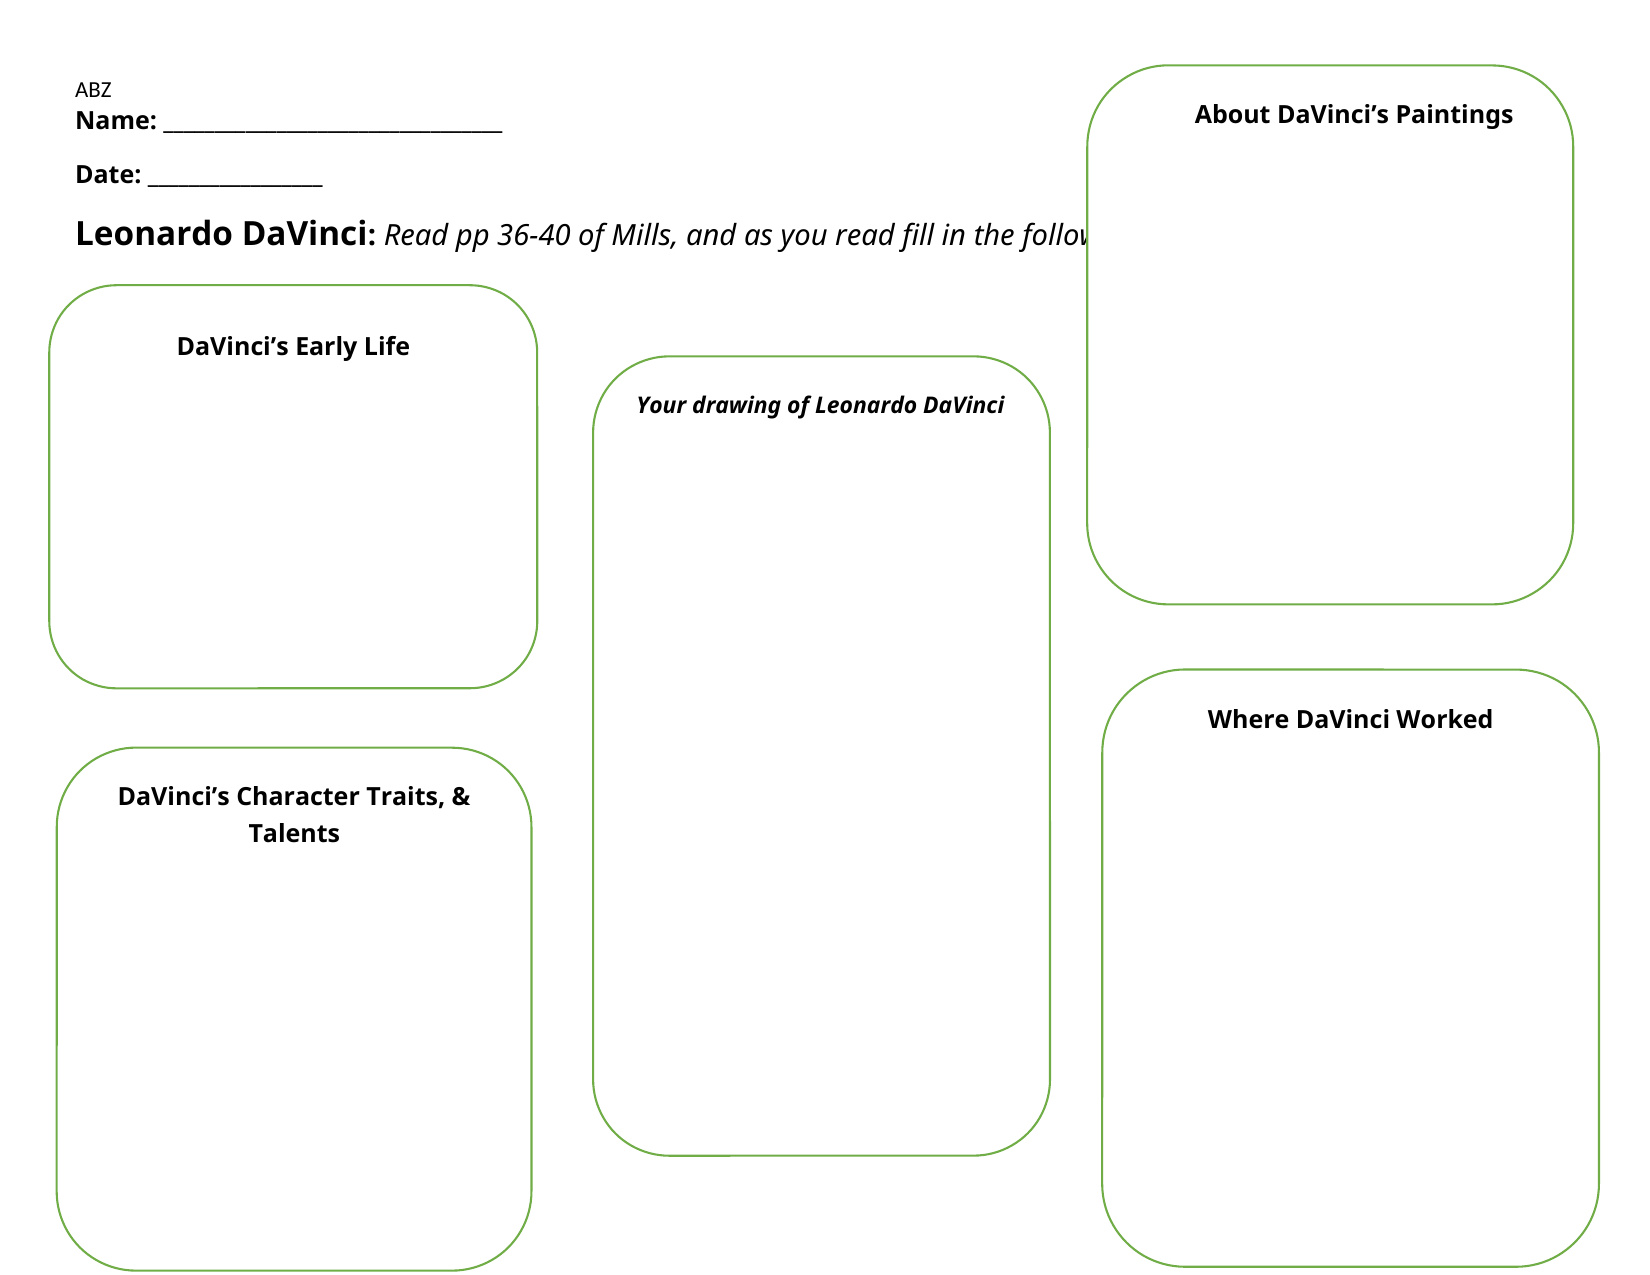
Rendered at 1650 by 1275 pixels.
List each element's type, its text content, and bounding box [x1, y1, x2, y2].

text Leonardo DaVinci: Read pp 36-40 of Mills, and as you read fill in the following information. [75, 210, 1086, 255]
text Date: _________________ [75, 156, 1086, 191]
text Name: _________________________________ [75, 103, 1098, 137]
